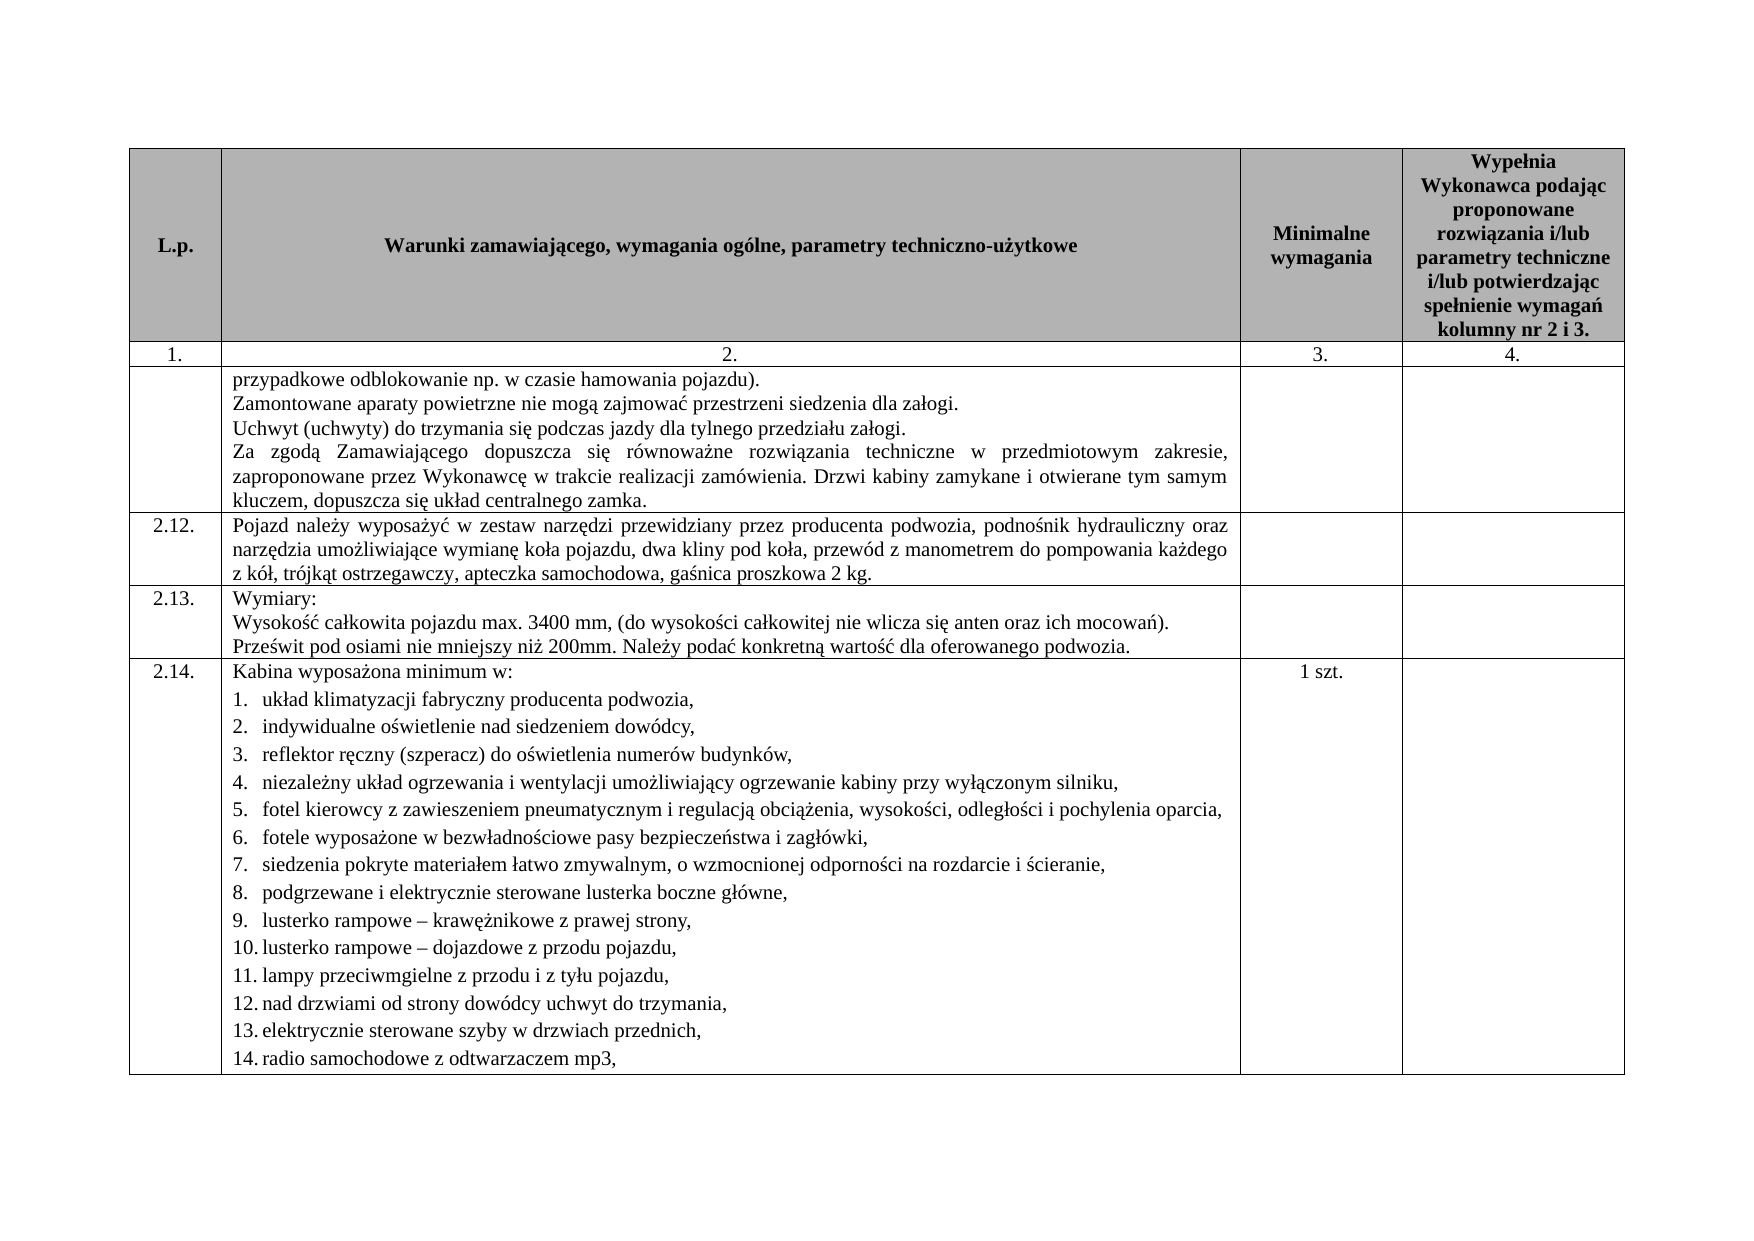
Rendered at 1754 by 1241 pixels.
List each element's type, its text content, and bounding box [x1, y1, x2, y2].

table_cell Wymiary: Wysokość całkowita pojazdu max. 3400 mm, (do wysokości całkowitej nie wlicza się anten oraz ich mocowań). Prześwit pod osiami nie mniejszy niż 200mm. Należy podać konkretną wartość dla oferowanego podwozia. [222, 586, 1240, 658]
table_cell [130, 659, 221, 1074]
table_cell [1241, 342, 1402, 366]
table_header Wypełnia Wykonawca podając proponowane rozwiązania i/lub parametry techniczne i/lub potwierdzając spełnienie wymagań kolumny nr 2 i 3. [1403, 149, 1624, 341]
table_cell 1 szt. [1241, 659, 1402, 1074]
table_header L.p. [130, 149, 221, 341]
table_cell [1403, 586, 1624, 658]
table_cell [1241, 513, 1402, 585]
table_cell Pojazd należy wyposażyć w zestaw narzędzi przewidziany przez producenta podwozia, podnośnik hydrauliczny oraz narzędzia umożliwiające wymianę koła pojazdu, dwa kliny pod koła, przewód z manometrem do pompowania każdego z kół, trójkąt ostrzegawczy, apteczka samochodowa, gaśnica proszkowa 2 kg. [222, 513, 1240, 585]
table_cell [1403, 513, 1624, 585]
table_cell [1241, 586, 1402, 658]
table_cell [130, 367, 221, 512]
table_cell [130, 586, 221, 658]
table_cell [1241, 367, 1402, 512]
table_cell [130, 513, 221, 585]
table_header Warunki zamawiającego, wymagania ogólne, parametry techniczno-użytkowe [222, 149, 1240, 341]
table_cell [1403, 367, 1624, 512]
table_cell [1403, 342, 1624, 366]
table_cell [1403, 659, 1624, 1074]
table_header Minimalne wymagania [1241, 149, 1402, 341]
table_cell [130, 342, 221, 366]
table_cell [222, 342, 1240, 366]
